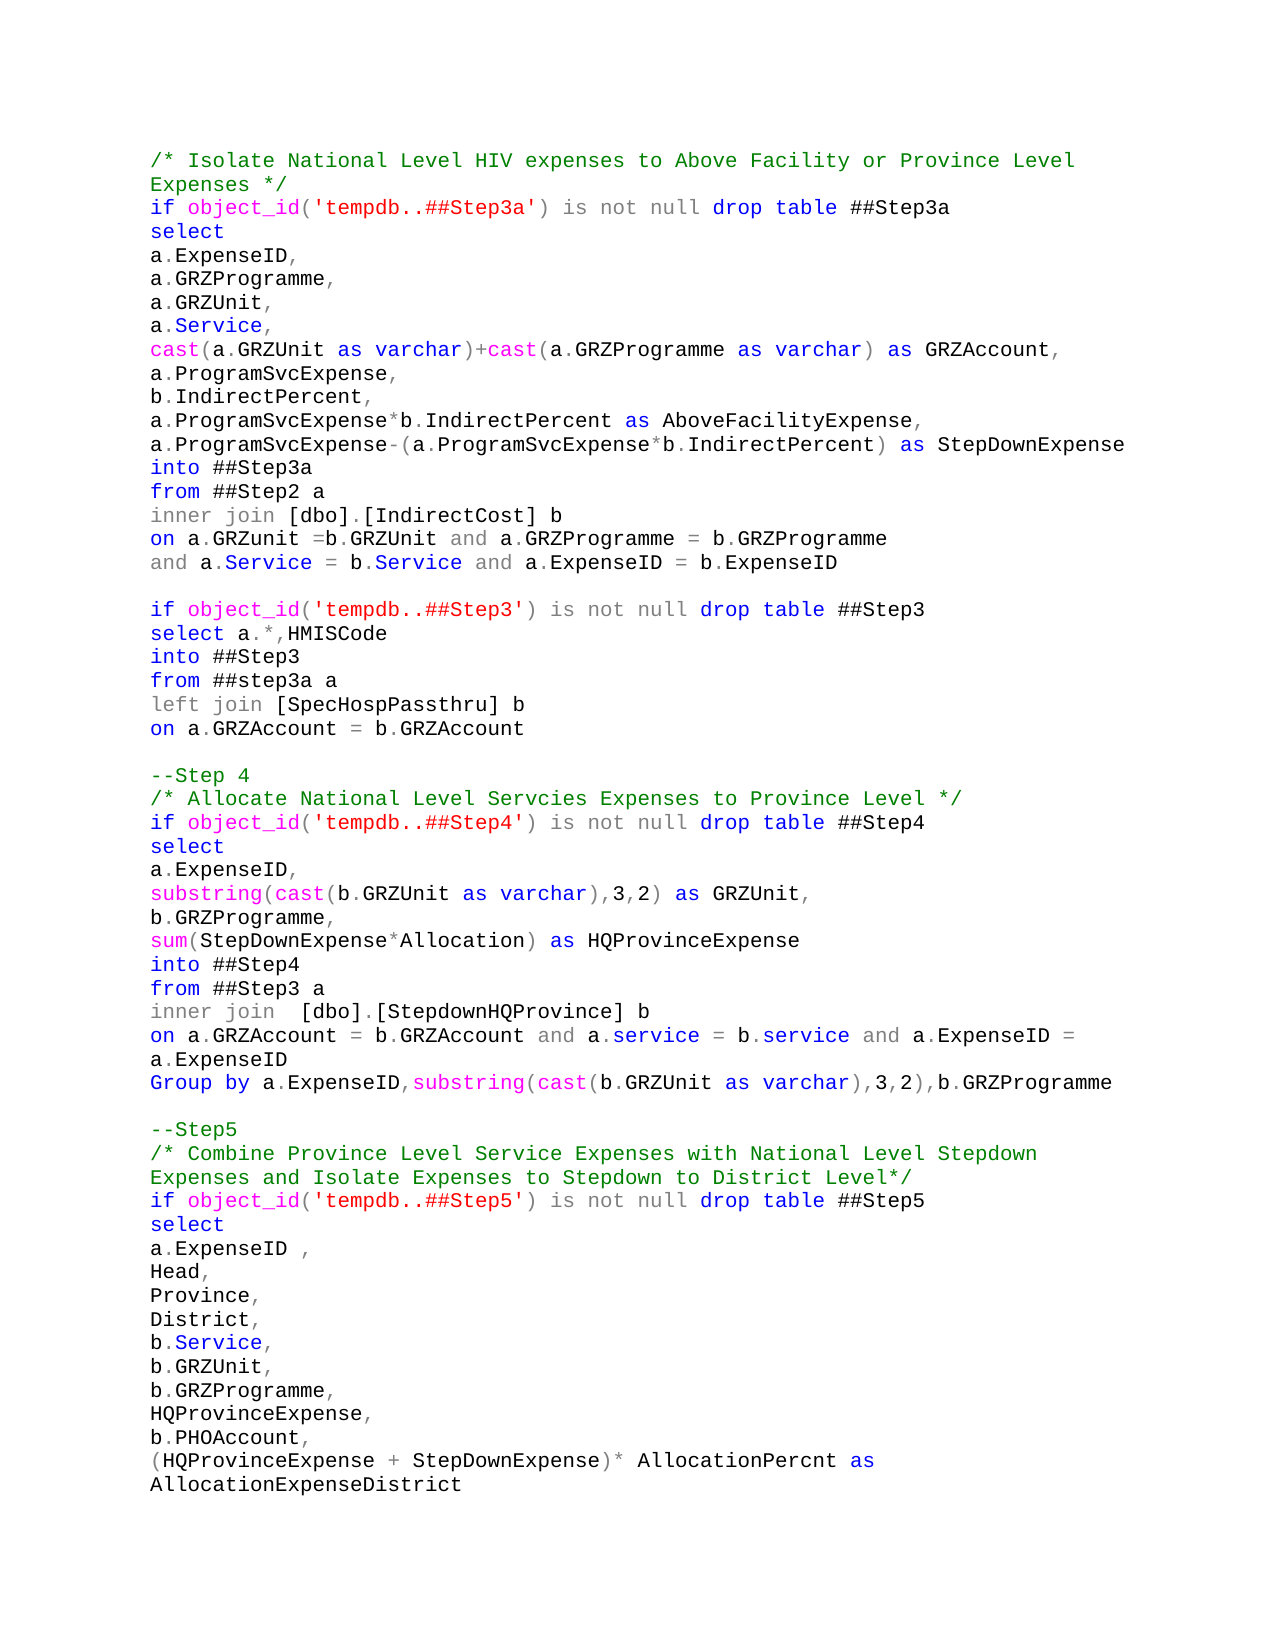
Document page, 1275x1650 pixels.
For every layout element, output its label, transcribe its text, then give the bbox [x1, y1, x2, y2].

text left join [SpecHospPassthru] b [150, 694, 1125, 717]
text if object_id('tempdb..##Step5') is not null drop table ##Step5 [150, 1190, 1125, 1214]
text a.ExpenseID , [150, 1238, 1125, 1261]
text into ##Step3 [150, 647, 1125, 670]
text b.Service, [150, 1332, 1125, 1356]
text Group by a.ExpenseID,substring(cast(b.GRZUnit as varchar),3,2),b.GRZProgramme [150, 1072, 1125, 1096]
text b.PHOAccount, [150, 1427, 1125, 1451]
text cast(a.GRZUnit as varchar)+cast(a.GRZProgramme as varchar) as GRZAccount, [150, 339, 1125, 363]
text on a.GRZAccount = b.GRZAccount [150, 717, 1125, 741]
text /* Allocate National Level Servcies Expenses to Province Level */ [150, 788, 1125, 812]
text and a.Service = b.Service and a.ExpenseID = b.ExpenseID [150, 552, 1125, 576]
text select [150, 836, 1125, 859]
text a.ProgramSvcExpense-(a.ProgramSvcExpense*b.IndirectPercent) as StepDownExpense [150, 434, 1125, 457]
text District, [150, 1309, 1125, 1332]
text Head, [150, 1261, 1125, 1285]
text into ##Step4 [150, 954, 1125, 978]
text if object_id('tempdb..##Step3a') is not null drop table ##Step3a [150, 197, 1125, 221]
text on a.GRZAccount = b.GRZAccount and a.service = b.service and a.ExpenseID = a.ExpenseID [150, 1025, 1125, 1072]
text --Step 4 [150, 765, 1125, 788]
text a.ProgramSvcExpense, [150, 363, 1125, 386]
text --Step5 [150, 1119, 1125, 1143]
text sum(StepDownExpense*Allocation) as HQProvinceExpense [150, 930, 1125, 954]
text if object_id('tempdb..##Step4') is not null drop table ##Step4 [150, 812, 1125, 836]
text a.ExpenseID, [150, 244, 1125, 268]
text substring(cast(b.GRZUnit as varchar),3,2) as GRZUnit, [150, 883, 1125, 907]
text /* Combine Province Level Service Expenses with National Level Stepdown Expenses and Isolate Expenses to Stepdown to District Level*/ [150, 1143, 1125, 1190]
text inner join [dbo].[IndirectCost] b [150, 505, 1125, 528]
text b.GRZProgramme, [150, 1379, 1125, 1403]
text a.Service, [150, 316, 1125, 339]
text select [150, 221, 1125, 244]
text inner join [dbo].[StepdownHQProvince] b [150, 1001, 1125, 1025]
text Province, [150, 1285, 1125, 1309]
text a.ProgramSvcExpense*b.IndirectPercent as AboveFacilityExpense, [150, 410, 1125, 434]
text a.GRZUnit, [150, 292, 1125, 316]
text b.GRZUnit, [150, 1356, 1125, 1379]
text /* Isolate National Level HIV expenses to Above Facility or Province Level Expenses */ [150, 150, 1125, 197]
text on a.GRZunit =b.GRZUnit and a.GRZProgramme = b.GRZProgramme [150, 528, 1125, 552]
text a.GRZProgramme, [150, 268, 1125, 292]
text from ##Step2 a [150, 481, 1125, 505]
text select [150, 1214, 1125, 1238]
text (HQProvinceExpense + StepDownExpense)* AllocationPercnt as AllocationExpenseDistrict [150, 1451, 1125, 1498]
text select a.*,HMISCode [150, 623, 1125, 647]
text into ##Step3a [150, 457, 1125, 481]
text b.IndirectPercent, [150, 386, 1125, 410]
text if object_id('tempdb..##Step3') is not null drop table ##Step3 [150, 599, 1125, 623]
text a.ExpenseID, [150, 859, 1125, 883]
text from ##step3a a [150, 670, 1125, 694]
text b.GRZProgramme, [150, 907, 1125, 930]
text HQProvinceExpense, [150, 1403, 1125, 1427]
text from ##Step3 a [150, 978, 1125, 1001]
